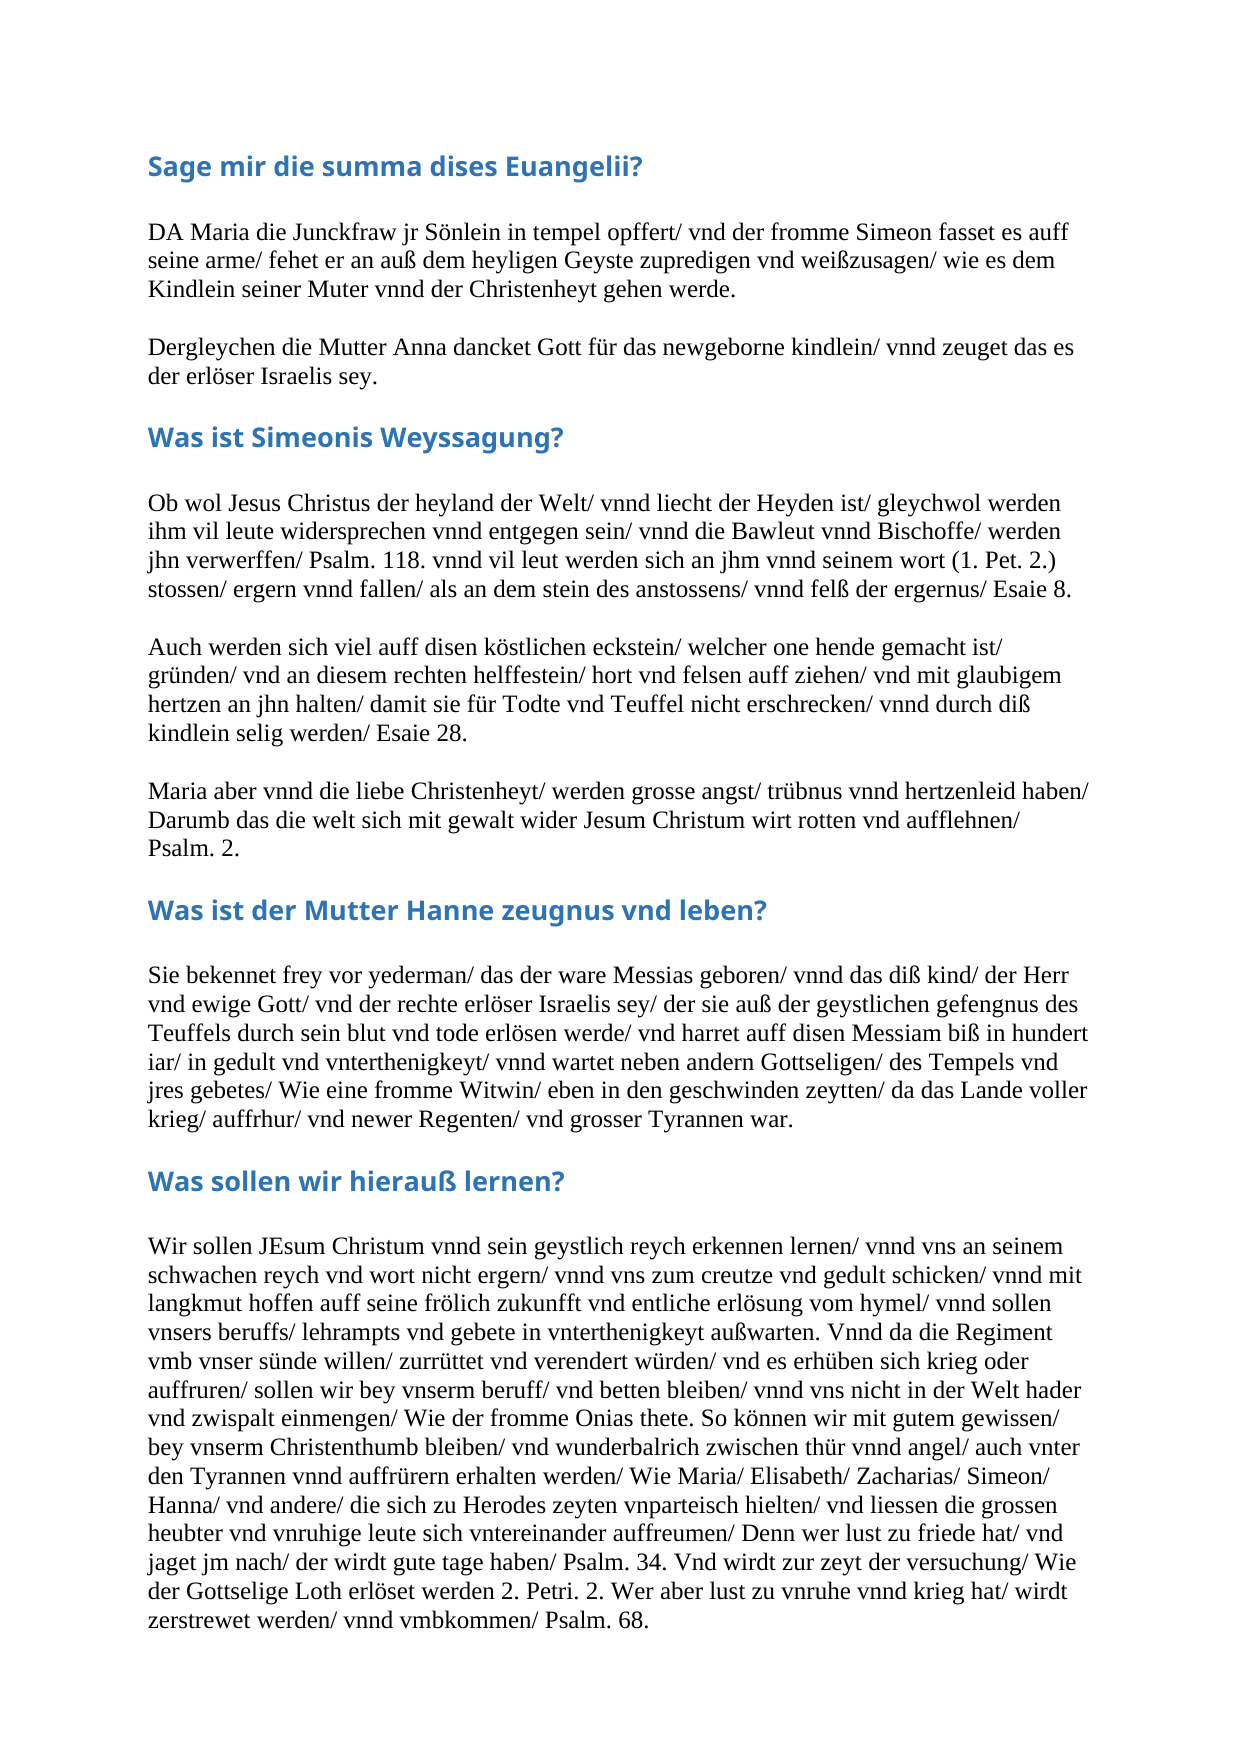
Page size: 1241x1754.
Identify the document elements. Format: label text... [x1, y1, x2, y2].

subtitle Was ist der Mutter Hanne zeugnus vnd leben? [148, 891, 1093, 928]
text Dergleychen die Mutter Anna dancket Gott für das newgeborne kindlein/ vnnd zeuget das es der erlöser Israelis sey. [148, 332, 1093, 389]
text Wir sollen JEsum Christum vnnd sein geystlich reych erkennen lernen/ vnnd vns an seinem schwachen reych vnd wort nicht ergern/ vnnd vns zum creutze vnd gedult schicken/ vnnd mit langkmut hoffen auff seine frölich zukunfft vnd entliche erlösung vom hymel/ vnnd sollen vnsers beruffs/ lehrampts vnd gebete in vnterthenigkeyt außwarten. Vnnd da die Regiment vmb vnser sünde willen/ zurrüttet vnd verendert würden/ vnd es erhüben sich krieg oder auffruren/ sollen wir bey vnserm beruff/ vnd betten bleiben/ vnnd vns nicht in der Welt hader vnd zwispalt einmengen/ Wie der fromme Onias thete. So können wir mit gutem gewissen/ bey vnserm Christenthumb bleiben/ vnd wunderbalrich zwischen thür vnnd angel/ auch vnter den Tyrannen vnnd auffrürern erhalten werden/ Wie Maria/ Elisabeth/ Zacharias/ Simeon/ Hanna/ vnd andere/ die sich zu Herodes zeyten vnparteisch hielten/ vnd liessen die grossen heubter vnd vnruhige leute sich vntereinander auffreumen/ Denn wer lust zu friede hat/ vnd jaget jm nach/ der wirdt gute tage haben/ Psalm. 34. Vnd wirdt zur zeyt der versuchung/ Wie der Gottselige Loth erlöset werden 2. Petri. 2. Wer aber lust zu vnruhe vnnd krieg hat/ wirdt zerstrewet werden/ vnnd vmbkommen/ Psalm. 68. [148, 1231, 1093, 1633]
subtitle Was sollen wir hierauß lernen? [148, 1162, 1093, 1199]
subtitle Was ist Simeonis Weyssagung? [148, 419, 1093, 456]
text Ob wol Jesus Christus der heyland der Welt/ vnnd liecht der Heyden ist/ gleychwol werden ihm vil leute widersprechen vnnd entgegen sein/ vnnd die Bawleut vnnd Bischoffe/ werden jhn verwerffen/ Psalm. 118. vnnd vil leut werden sich an jhm vnnd seinem wort (1. Pet. 2.) stossen/ ergern vnnd fallen/ als an dem stein des anstossens/ vnnd felß der ergernus/ Esaie 8. [148, 488, 1093, 603]
text DA Maria die Junckfraw jr Sönlein in tempel opffert/ vnd der fromme Simeon fasset es auff seine arme/ fehet er an auß dem heyligen Geyste zupredigen vnd weißzusagen/ wie es dem Kindlein seiner Muter vnnd der Christenheyt gehen werde. [148, 217, 1093, 303]
text Auch werden sich viel auff disen köstlichen eckstein/ welcher one hende gemacht ist/ gründen/ vnd an diesem rechten helffestein/ hort vnd felsen auff ziehen/ vnd mit glaubigem hertzen an jhn halten/ damit sie für Todte vnd Teuffel nicht erschrecken/ vnnd durch diß kindlein selig werden/ Esaie 28. [148, 632, 1093, 747]
text Sie bekennet frey vor yederman/ das der ware Messias geboren/ vnnd das diß kind/ der Herr vnd ewige Gott/ vnd der rechte erlöser Israelis sey/ der sie auß der geystlichen gefengnus des Teuffels durch sein blut vnd tode erlösen werde/ vnd harret auff disen Messiam biß in hundert iar/ in gedult vnd vnterthenigkeyt/ vnnd wartet neben andern Gottseligen/ des Tempels vnd jres gebetes/ Wie eine fromme Witwin/ eben in den geschwinden zeytten/ da das Lande voller krieg/ auffrhur/ vnd newer Regenten/ vnd grosser Tyrannen war. [148, 960, 1093, 1133]
subtitle Sage mir die summa dises Euangelii? [148, 148, 1093, 184]
text Maria aber vnnd die liebe Christenheyt/ werden grosse angst/ trübnus vnnd hertzenleid haben/ Darumb das die welt sich mit gewalt wider Jesum Christum wirt rotten vnd aufflehnen/ Psalm. 2. [148, 776, 1093, 862]
